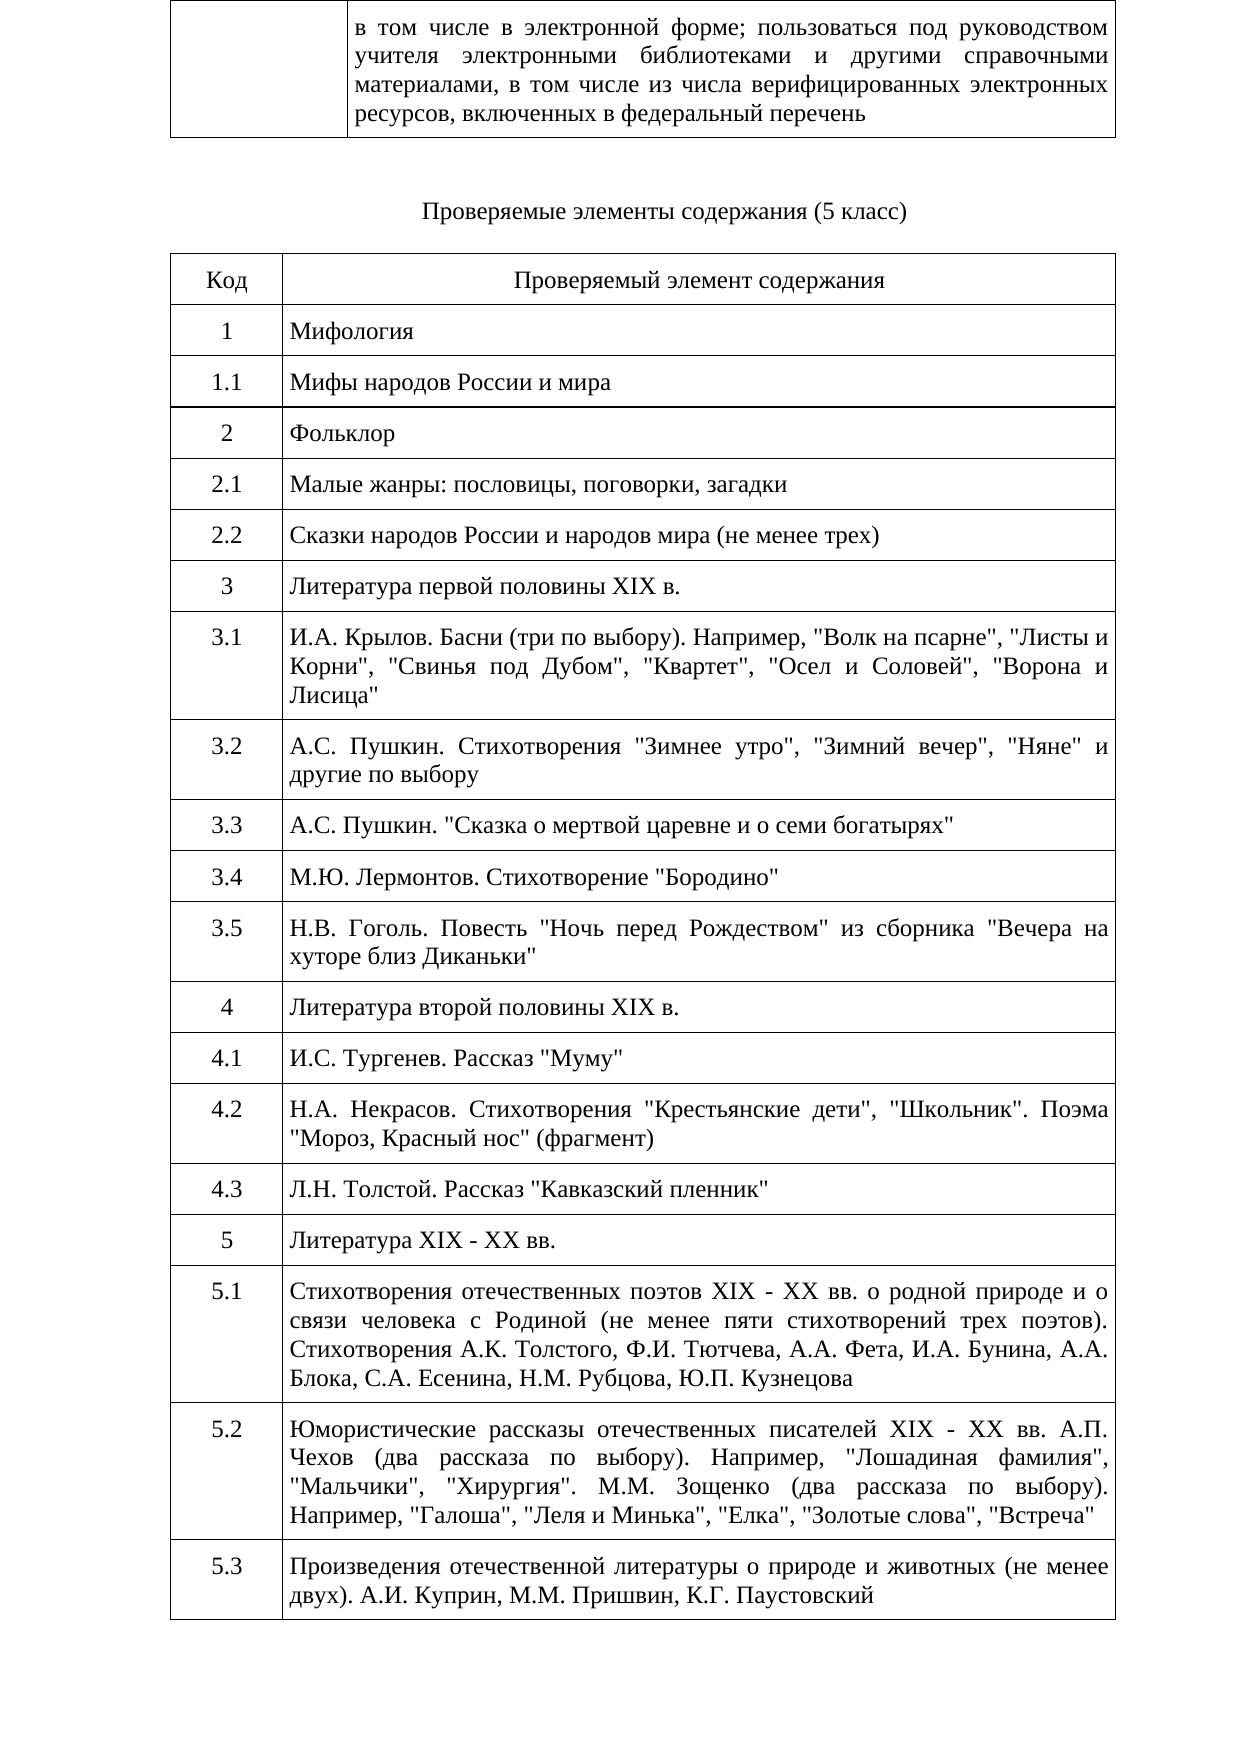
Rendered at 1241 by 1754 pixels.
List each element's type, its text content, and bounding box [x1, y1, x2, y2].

table_cell Мифы народов России и мира [283, 356, 1115, 406]
table_cell М.Ю. Лермонтов. Стихотворение "Бородино" [283, 851, 1115, 901]
table_cell 5.2 [171, 1403, 282, 1539]
table_cell 3.4 [171, 851, 282, 901]
table_cell 4 [171, 982, 282, 1032]
table_cell 3.5 [171, 902, 282, 981]
table_header Проверяемый элемент содержания [283, 254, 1115, 304]
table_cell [348, 1, 1115, 137]
table_cell Литература первой половины XIX в. [283, 561, 1115, 611]
table_cell Н.А. Некрасов. Стихотворения "Крестьянские дети", "Школьник". Поэма "Мороз, Красный нос" (фрагмент) [283, 1084, 1115, 1163]
table_cell 1.1 [171, 356, 282, 406]
table_cell А.С. Пушкин. Стихотворения "Зимнее утро", "Зимний вечер", "Няне" и другие по выбору [283, 720, 1115, 799]
table_cell 4.1 [171, 1033, 282, 1083]
table_cell 5.3 [171, 1540, 282, 1619]
table_cell Малые жанры: пословицы, поговорки, загадки [283, 459, 1115, 508]
table_cell 4.3 [171, 1164, 282, 1214]
table_cell 12 [171, 1, 347, 137]
table_cell Н.В. Гоголь. Повесть "Ночь перед Рождеством" из сборника "Вечера на хуторе близ Диканьки" [283, 902, 1115, 981]
table_cell 5 [171, 1215, 282, 1265]
table_cell Фольклор [283, 408, 1115, 457]
table_cell И.А. Крылов. Басни (три по выбору). Например, "Волк на псарне", "Листы и Корни", "Свинья под Дубом", "Квартет", "Осел и Соловей", "Ворона и Лисица" [283, 612, 1115, 719]
table_header Код [171, 254, 282, 304]
table_cell 2.1 [171, 459, 282, 508]
table_cell И.С. Тургенев. Рассказ "Муму" [283, 1033, 1115, 1083]
table_cell 2 [171, 408, 282, 457]
table_cell 1 [171, 305, 282, 355]
table_cell 3.1 [171, 612, 282, 719]
table_cell 3.2 [171, 720, 282, 799]
table_cell 3.3 [171, 800, 282, 850]
table_cell Юмористические рассказы отечественных писателей XIX - XX вв. А.П. Чехов (два рассказа по выбору). Например, "Лошадиная фамилия", "Мальчики", "Хирургия". М.М. Зощенко (два рассказа по выбору). Например, "Галоша", "Леля и Минька", "Елка", "Золотые слова", "Встреча" [283, 1403, 1115, 1539]
table_cell 2.2 [171, 510, 282, 559]
table_cell Произведения отечественной литературы о природе и животных (не менее двух). А.И. Куприн, М.М. Пришвин, К.Г. Паустовский [283, 1540, 1115, 1619]
table_cell Сказки народов России и народов мира (не менее трех) [283, 510, 1115, 559]
table_cell 5.1 [171, 1266, 282, 1402]
table_cell Стихотворения отечественных поэтов XIX - XX вв. о родной природе и о связи человека с Родиной (не менее пяти стихотворений трех поэтов). Стихотворения А.К. Толстого, Ф.И. Тютчева, А.А. Фета, И.А. Бунина, А.А. Блока, С.А. Есенина, Н.М. Рубцова, Ю.П. Кузнецова [283, 1266, 1115, 1402]
table_cell Литература XIX - XX вв. [283, 1215, 1115, 1265]
table_cell Мифология [283, 305, 1115, 355]
table_cell 3 [171, 561, 282, 611]
table_cell Литература второй половины XIX в. [283, 982, 1115, 1032]
table_cell А.С. Пушкин. "Сказка о мертвой царевне и о семи богатырях" [283, 800, 1115, 850]
table_cell Л.Н. Толстой. Рассказ "Кавказский пленник" [283, 1164, 1115, 1214]
text Проверяемые элементы содержания (5 класс) [177, 196, 1152, 224]
table_cell 4.2 [171, 1084, 282, 1163]
